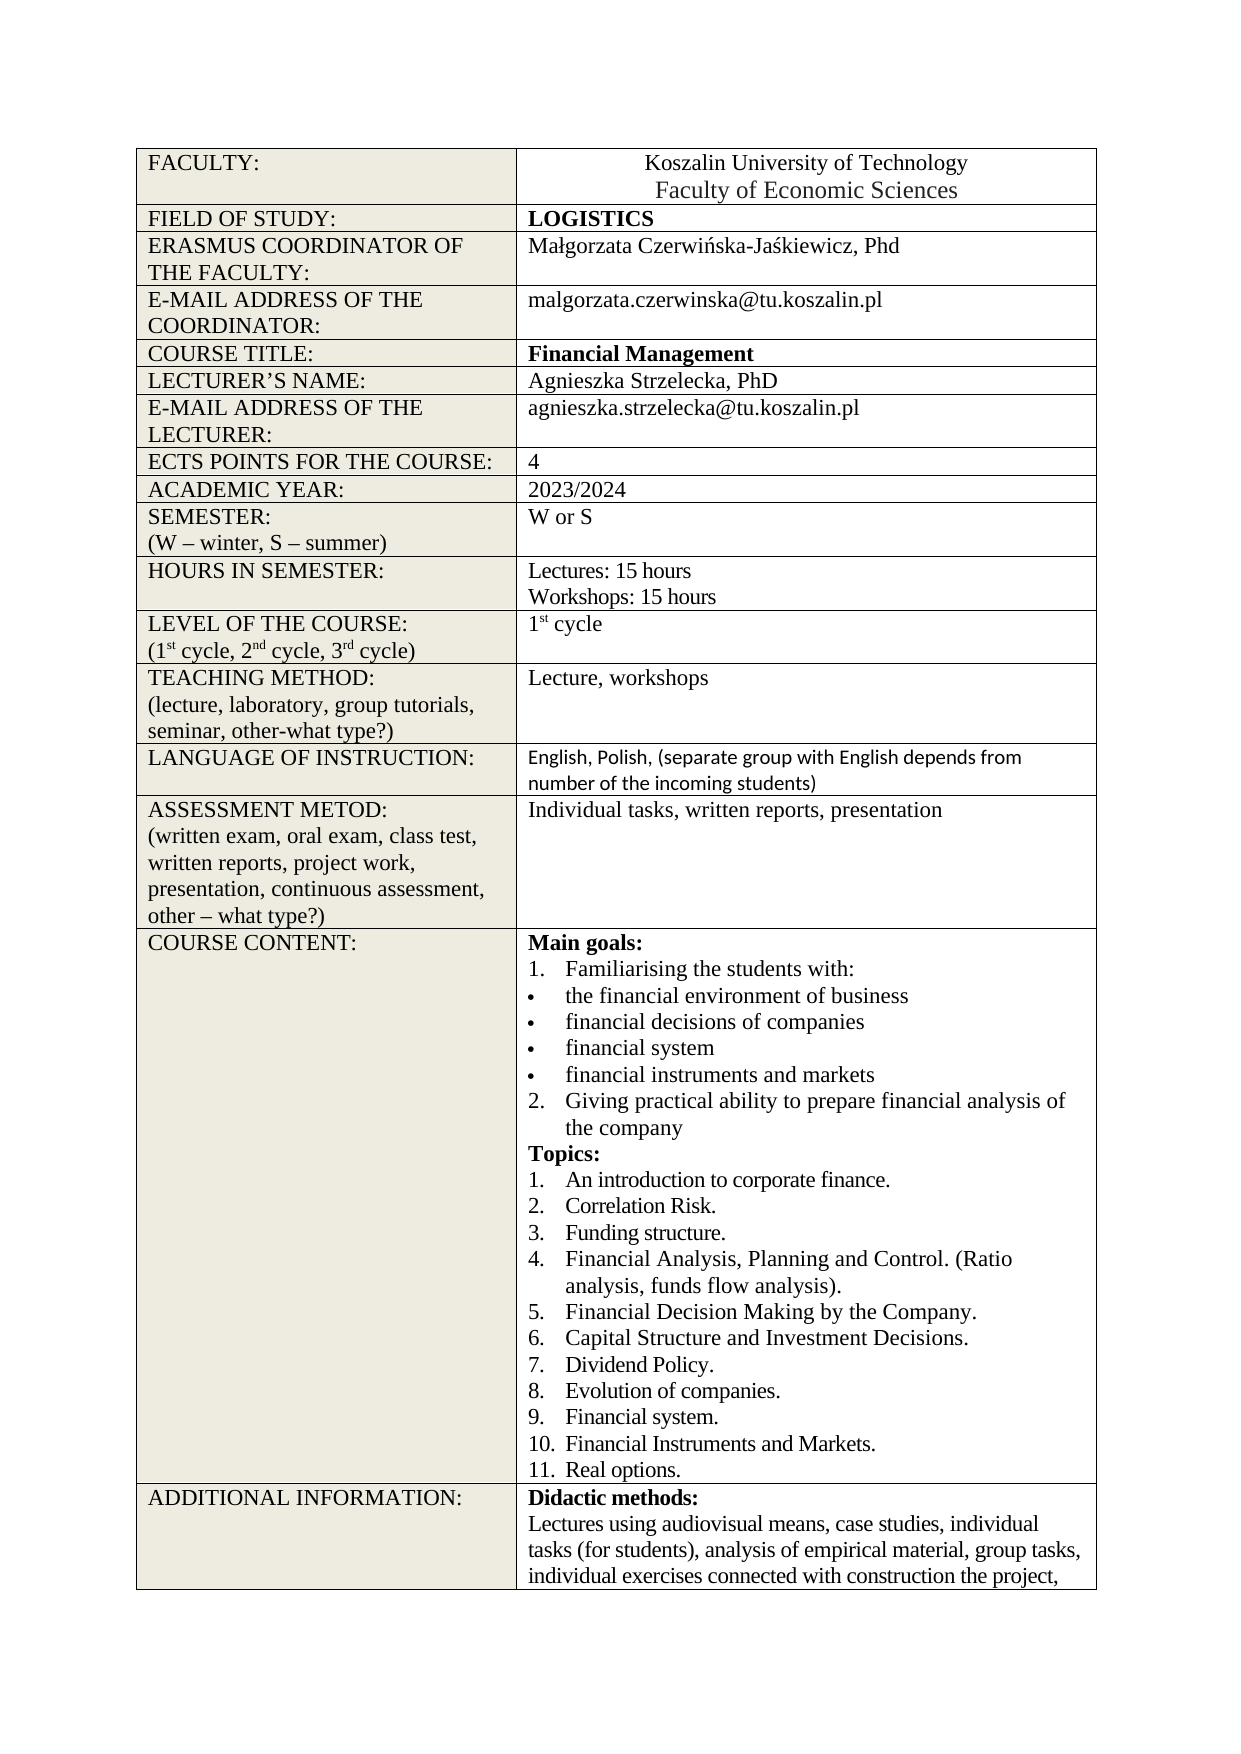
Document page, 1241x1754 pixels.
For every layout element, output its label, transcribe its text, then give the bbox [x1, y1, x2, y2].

table_cell ECTS POINTS FOR THE COURSE: [137, 448, 516, 474]
table_cell W or S [517, 503, 1096, 556]
table_header FACULTY: [137, 149, 516, 204]
table_cell Lectures: 15 hours Workshops: 15 hours [517, 557, 1096, 609]
table_cell English, Polish, (separate group with English depends from number of the incoming students) [517, 744, 1096, 795]
table_cell malgorzata.czerwinska@tu.koszalin.pl [517, 286, 1096, 339]
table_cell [137, 1484, 516, 1589]
table_cell ASSESSMENT METOD: (written exam, oral exam, class test, written reports, project work, presentation, continuous assessment, other – what type?) [137, 796, 516, 928]
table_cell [517, 1484, 1096, 1589]
table_cell Agnieszka Strzelecka, PhD [517, 367, 1096, 393]
table_cell 2023/2024 [517, 476, 1096, 502]
table_cell LANGUAGE OF INSTRUCTION: [137, 744, 516, 795]
table_cell SEMESTER: (W – winter, S – summer) [137, 503, 516, 556]
table_cell agnieszka.strzelecka@tu.koszalin.pl [517, 395, 1096, 447]
table_cell Małgorzata Czerwińska-Jaśkiewicz, Phd [517, 232, 1096, 285]
table_cell 4 [517, 448, 1096, 474]
table_cell Main goals: Familiarising the students with: the financial environment of business financial decisions of companies financial system financial instruments and markets Giving practical ability to prepare financial analysis of the company Topics: An introduction to corporate finance. Correlation Risk. Funding structure. Financial Analysis, Planning and Control. (Ratio analysis, funds flow analysis). Financial Decision Making by the Company. Capital Structure and Investment Decisions. Dividend Policy. Evolution of companies. Financial system. Financial Instruments and Markets. Real options. [517, 929, 1096, 1482]
table_cell ACADEMIC YEAR: [137, 476, 516, 502]
table_cell E-MAIL ADDRESS OF THE LECTURER: [137, 395, 516, 447]
table_cell Individual tasks, written reports, presentation [517, 796, 1096, 928]
table_cell COURSE TITLE: [137, 340, 516, 366]
table_cell COURSE CONTENT: [137, 929, 516, 1482]
table_cell LECTURER’S NAME: [137, 367, 516, 393]
table_cell TEACHING METHOD: (lecture, laboratory, group tutorials, seminar, other-what type?) [137, 664, 516, 743]
table_cell LEVEL OF THE COURSE: (1st cycle, 2nd cycle, 3rd cycle) [137, 611, 516, 663]
table_cell 1st cycle [517, 611, 1096, 663]
table_cell Financial Management [517, 340, 1096, 366]
table_header of Technology Faculty of Economic Sciences [517, 149, 1096, 204]
table_cell FIELD OF STUDY: [137, 205, 516, 231]
table_cell ERASMUS COORDINATOR OF THE FACULTY: [137, 232, 516, 285]
table_cell LOGISTICS [517, 205, 1096, 231]
table_cell E-MAIL ADDRESS OF THE COORDINATOR: [137, 286, 516, 339]
table_cell Lecture, workshops [517, 664, 1096, 743]
table_cell HOURS IN SEMESTER: [137, 557, 516, 609]
